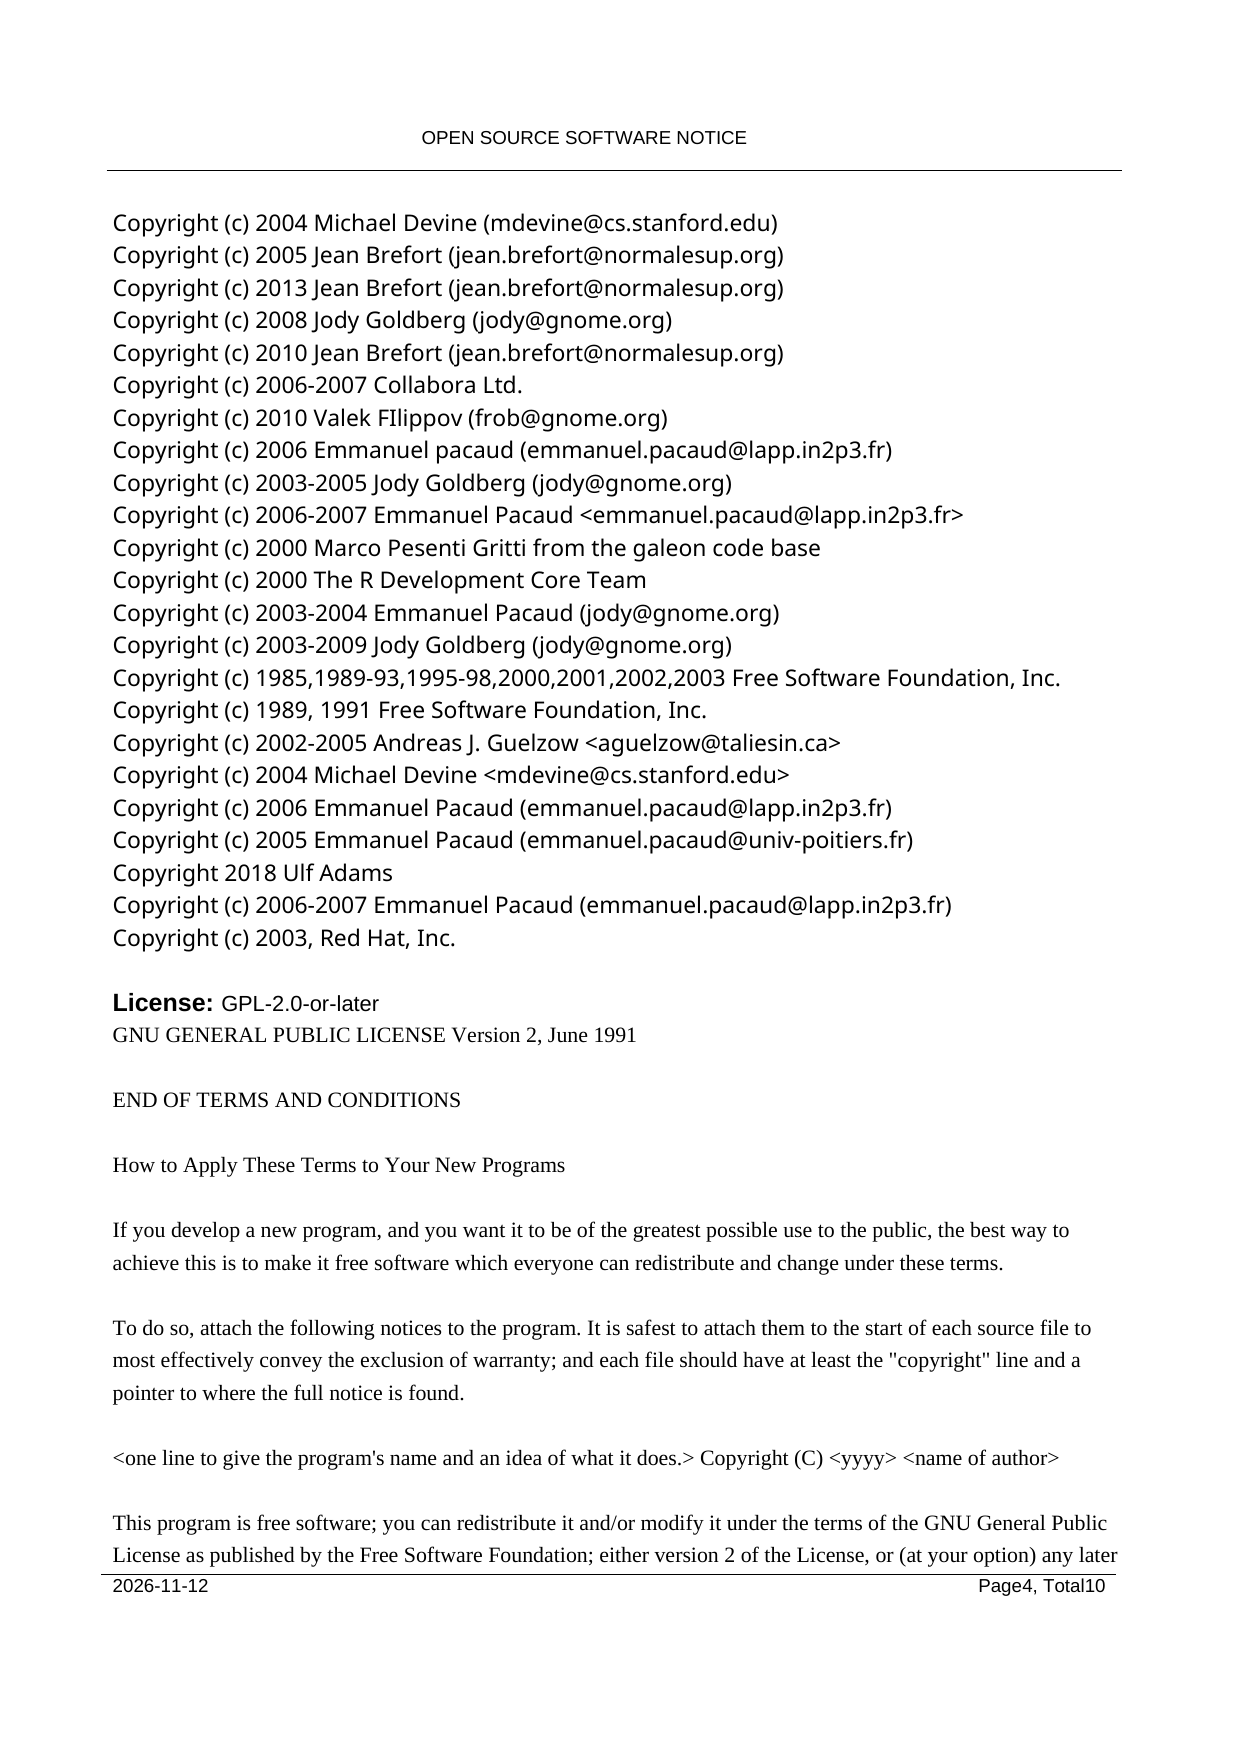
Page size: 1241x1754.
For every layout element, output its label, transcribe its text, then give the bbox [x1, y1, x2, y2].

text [112, 1019, 1128, 1571]
text License: GPL-2.0-or-later [112, 986, 1128, 1019]
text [112, 206, 1128, 986]
